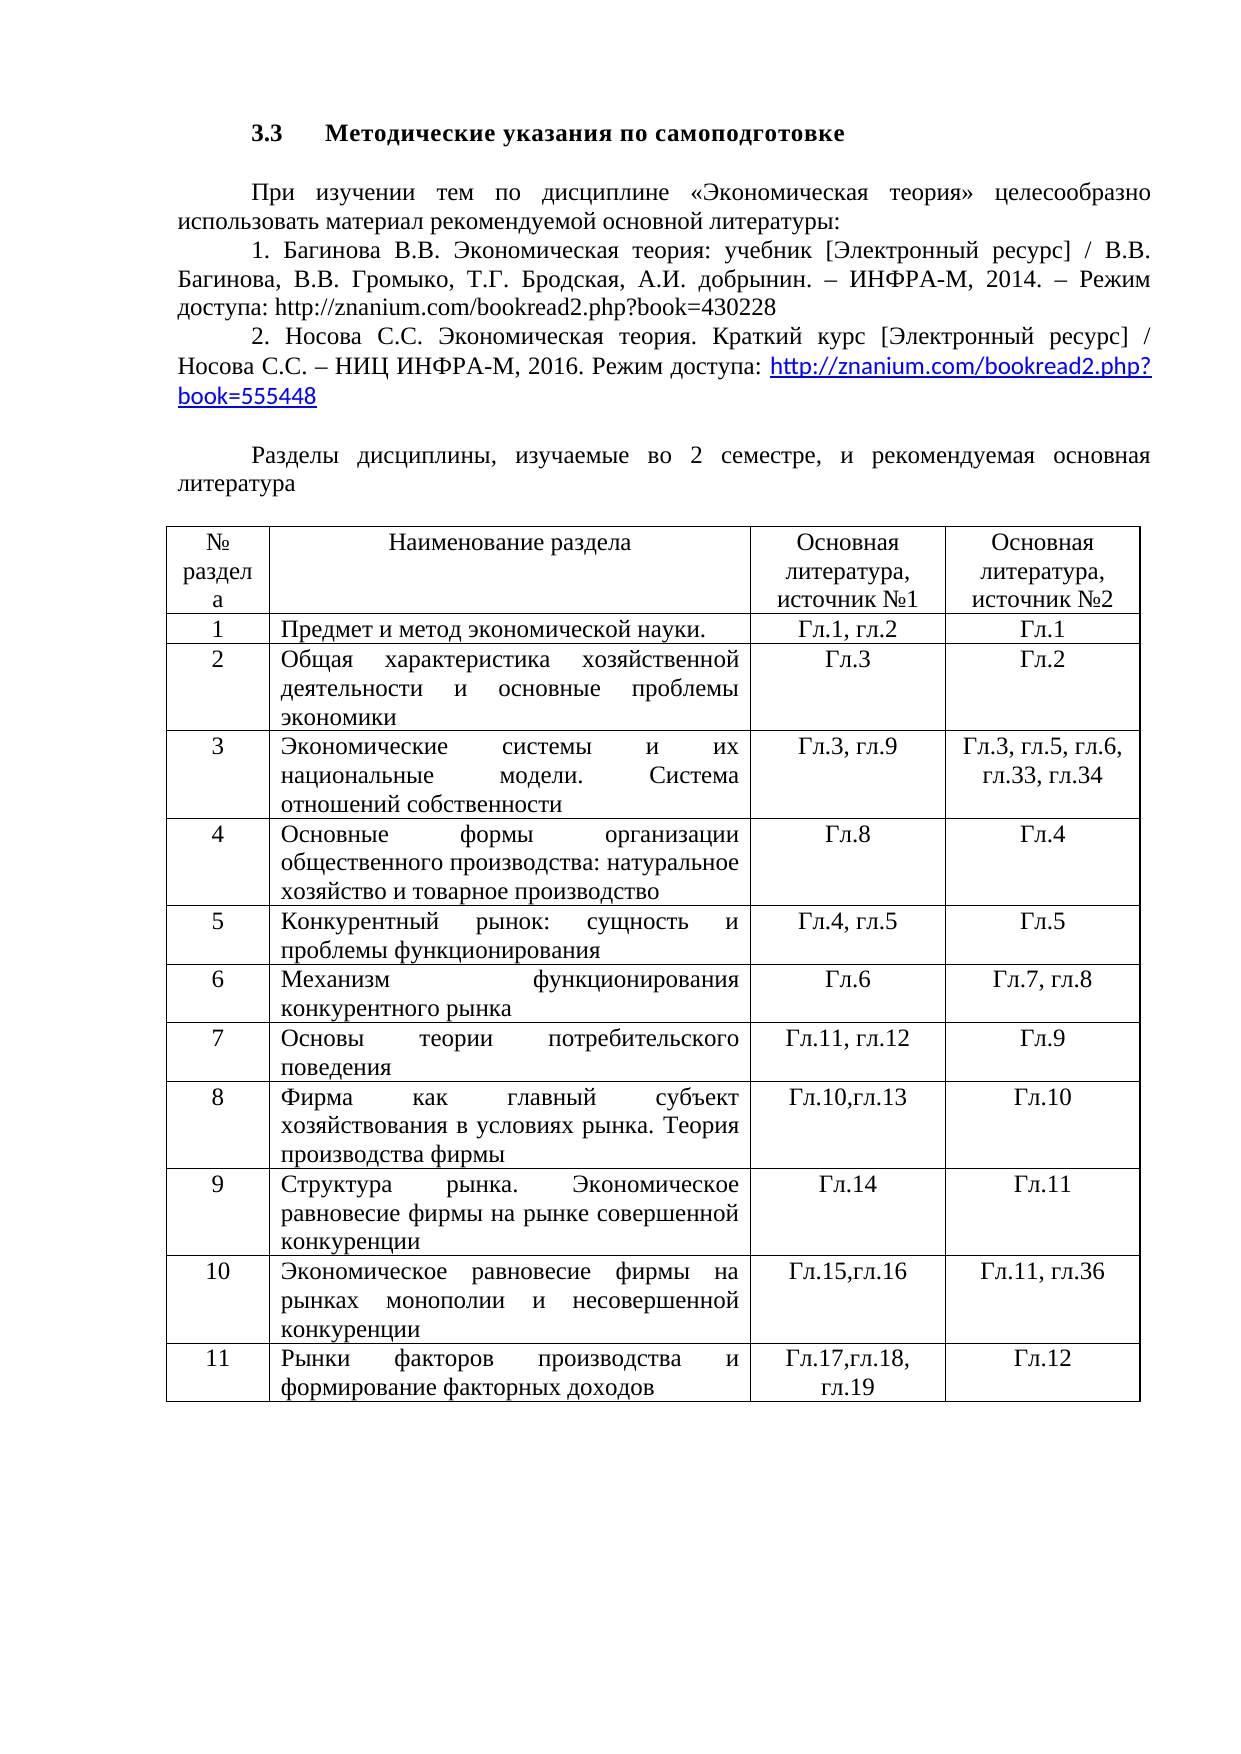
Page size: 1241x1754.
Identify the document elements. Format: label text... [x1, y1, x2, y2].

table_cell Гл.10,гл.13 [751, 1082, 945, 1168]
table_cell Гл.11, гл.36 [946, 1256, 1139, 1342]
table_cell Гл.7, гл.8 [946, 965, 1139, 1022]
table_cell 2 [167, 644, 269, 730]
table_cell Гл.8 [751, 819, 945, 905]
table_cell Гл.11 [946, 1169, 1139, 1255]
list При изучении тем по дисциплине «Экономическая теория» целесообразно использовать материал рекомендуемой основной литературы: [177, 177, 1152, 235]
table_cell Предмет и метод экономической науки. [270, 614, 750, 643]
table_cell Гл.4 [946, 819, 1139, 905]
table_cell 10 [167, 1256, 269, 1342]
table_cell Экономические системы и их национальные модели. Система отношений собственности [270, 731, 750, 818]
text Разделы дисциплины, изучаемые во 2 семестре, и рекомендуемая основная литература [177, 440, 1152, 497]
table_cell 8 [167, 1082, 269, 1168]
table_cell Гл.15,гл.16 [751, 1256, 945, 1342]
table_cell Гл.4, гл.5 [751, 906, 945, 963]
table_cell Гл.14 [751, 1169, 945, 1255]
table_cell Гл.11, гл.12 [751, 1023, 945, 1081]
table_cell 9 [167, 1169, 269, 1255]
table_cell 7 [167, 1023, 269, 1081]
table_cell Экономическое равновесие фирмы на рынках монополии и несовершенной конкуренции [270, 1256, 750, 1342]
table_cell Гл.2 [946, 644, 1139, 730]
table_cell 1 [167, 614, 269, 643]
table_cell Общая характеристика хозяйственной деятельности и основные проблемы экономики [270, 644, 750, 730]
list 2. Носова С.С. Экономическая теория. Краткий курс [Электронный ресурс] / Носова С.С. – НИЦ ИНФРА-М, 2016. Режим доступа: http://znanium.com/bookread2.php?book=555448 [177, 321, 1152, 411]
table_cell Гл.17,гл.18, гл.19 [751, 1344, 945, 1401]
list Методические указания по самоподготовке [177, 118, 1152, 147]
table_cell Фирма как главный субъект хозяйствования в условиях рынка. Теория производства фирмы [270, 1082, 750, 1168]
table_cell Основы теории потребительского поведения [270, 1023, 750, 1081]
table_cell Основные формы организации общественного производства: натуральное хозяйство и товарное производство [270, 819, 750, 905]
table_cell Гл.1, гл.2 [751, 614, 945, 643]
table_cell Механизм функционирования конкурентного рынка [270, 965, 750, 1022]
table_cell 11 [167, 1344, 269, 1401]
table_cell Гл.10 [946, 1082, 1139, 1168]
table_cell Гл.3, гл.9 [751, 731, 945, 818]
table_header Основная литература, источник №2 [946, 527, 1139, 613]
table_header Основная литература, источник №1 [751, 527, 945, 613]
table_cell Конкурентный рынок: сущность и проблемы функционирования [270, 906, 750, 963]
table_header № раздела [167, 527, 269, 613]
table_cell 6 [167, 965, 269, 1022]
table_cell 4 [167, 819, 269, 905]
table_cell Гл.3 [751, 644, 945, 730]
list 1. Багинова В.В. Экономическая теория: учебник [Электронный ресурс] / В.В. Багинова, В.В. Громыко, Т.Г. Бродская, А.И. добрынин. – ИНФРА-М, 2014. – Режим доступа: http://znanium.com/bookread2.php?book=430228 [177, 235, 1152, 321]
table_header Наименование раздела [270, 527, 750, 613]
table_cell Гл.1 [946, 614, 1139, 643]
table_cell Рынки факторов производства и формирование факторных доходов [270, 1344, 750, 1401]
table_cell 3 [167, 731, 269, 818]
table_cell Гл.9 [946, 1023, 1139, 1081]
table_cell Гл.3, гл.5, гл.6, гл.33, гл.34 [946, 731, 1139, 818]
table_cell 5 [167, 906, 269, 963]
table_cell Гл.12 [946, 1344, 1139, 1401]
table_cell Гл.5 [946, 906, 1139, 963]
table_cell Структура рынка. Экономическое равновесие фирмы на рынке совершенной конкуренции [270, 1169, 750, 1255]
table_cell Гл.6 [751, 965, 945, 1022]
